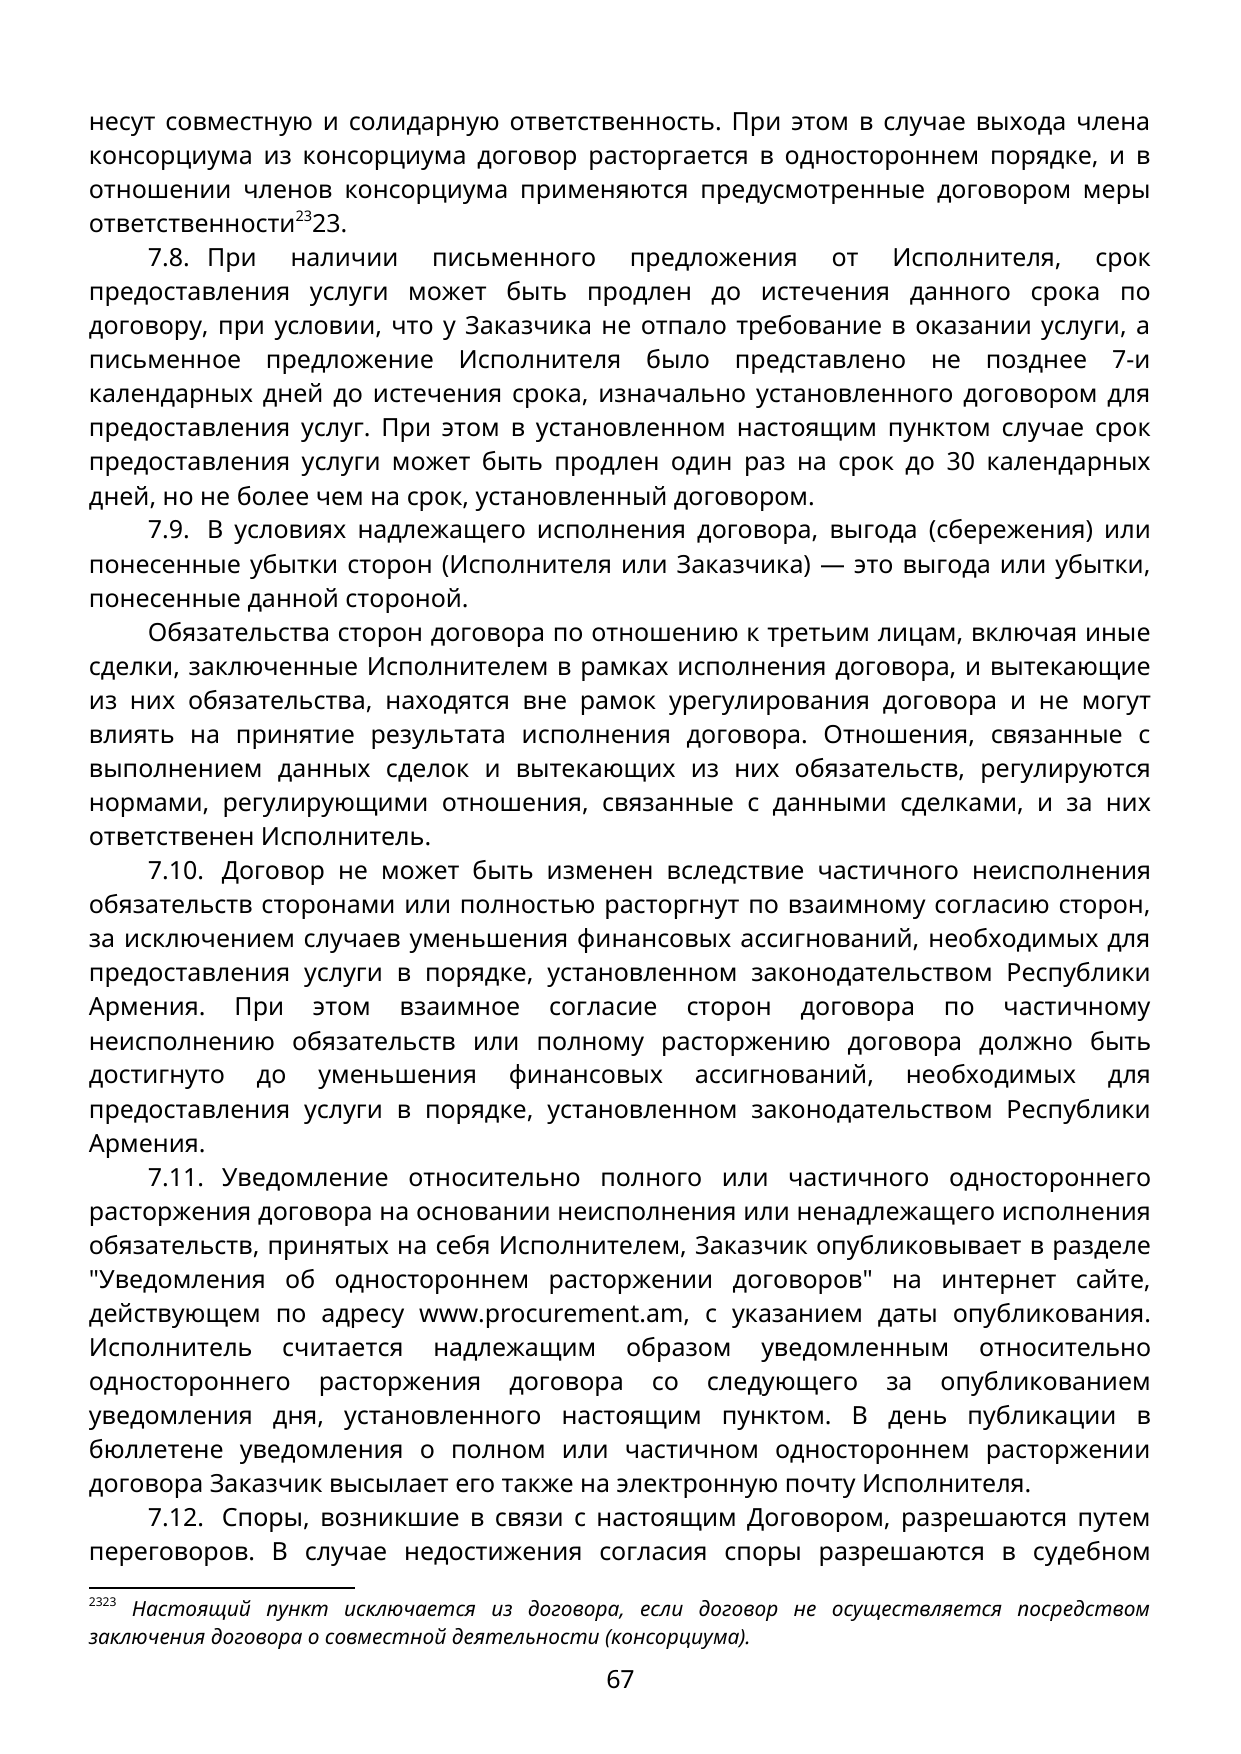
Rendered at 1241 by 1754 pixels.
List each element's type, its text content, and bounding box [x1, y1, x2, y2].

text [89, 1500, 1152, 1568]
text Обязательства сторон договора по отношению к третьим лицам, включая иные сделки, заключенные Исполнителем в рамках исполнения договора, и вытекающие из них обязательства, находятся вне рамок урегулирования договора и не могут влиять на принятие результата исполнения договора. Отношения, связанные с выполнением данных сделок и вытекающих из них обязательств, регулируются нормами, регулирующими отношения, связанные с данными сделками, и за них ответственен Исполнитель. [89, 614, 1152, 853]
text 7.9. В условиях надлежащего исполнения договора, выгода (сбережения) или понесенные убытки сторон (Исполнителя или Заказчика) — это выгода или убытки, понесенные данной стороной. [89, 512, 1152, 614]
text 7.8. При наличии письменного предложения от Исполнителя, срок предоставления услуги может быть продлен до истечения данного срока по договору, при условии, что у Заказчика не отпало требование в оказании услуги, а письменное предложение Исполнителя было представлено не позднее 7-и календарных дней до истечения срока, изначально установленного договором для предоставления услуг. При этом в установленном настоящим пунктом случае срок предоставления услуги может быть продлен один раз на срок до 30 календарных дней, но не более чем на срок, установленный договором. [89, 240, 1152, 512]
text 7.11. Уведомление относительно полного или частичного одностороннего расторжения договора на основании неисполнения или ненадлежащего исполнения обязательств, принятых на себя Исполнителем, Заказчик опубликовывает в разделе "Уведомления об одностороннем расторжении договоров" на интернет сайте, действующем по адресу www.procurement.am, с указанием даты опубликования. Исполнитель считается надлежащим образом уведомленным относительно одностороннего расторжения договора со следующего за опубликованием уведомления дня, установленного настоящим пунктом. В день публикации в бюллетене уведомления о полном или частичном одностороннем расторжении договора Заказчик высылает его также на электронную почту Исполнителя. [89, 1159, 1152, 1500]
text 7.10. Договор не может быть изменен вследствие частичного неисполнения обязательств сторонами или полностью расторгнут по взаимному согласию сторон, за исключением случаев уменьшения финансовых ассигнований, необходимых для предоставления услуги в порядке, установленном законодательством Республики Армения. При этом взаимное согласие сторон договора по частичному неисполнению обязательств или полному расторжению договора должно быть достигнуто до уменьшения финансовых ассигнований, необходимых для предоставления услуги в порядке, установленном законодательством Республики Армения. [89, 853, 1152, 1159]
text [89, 103, 1152, 240]
